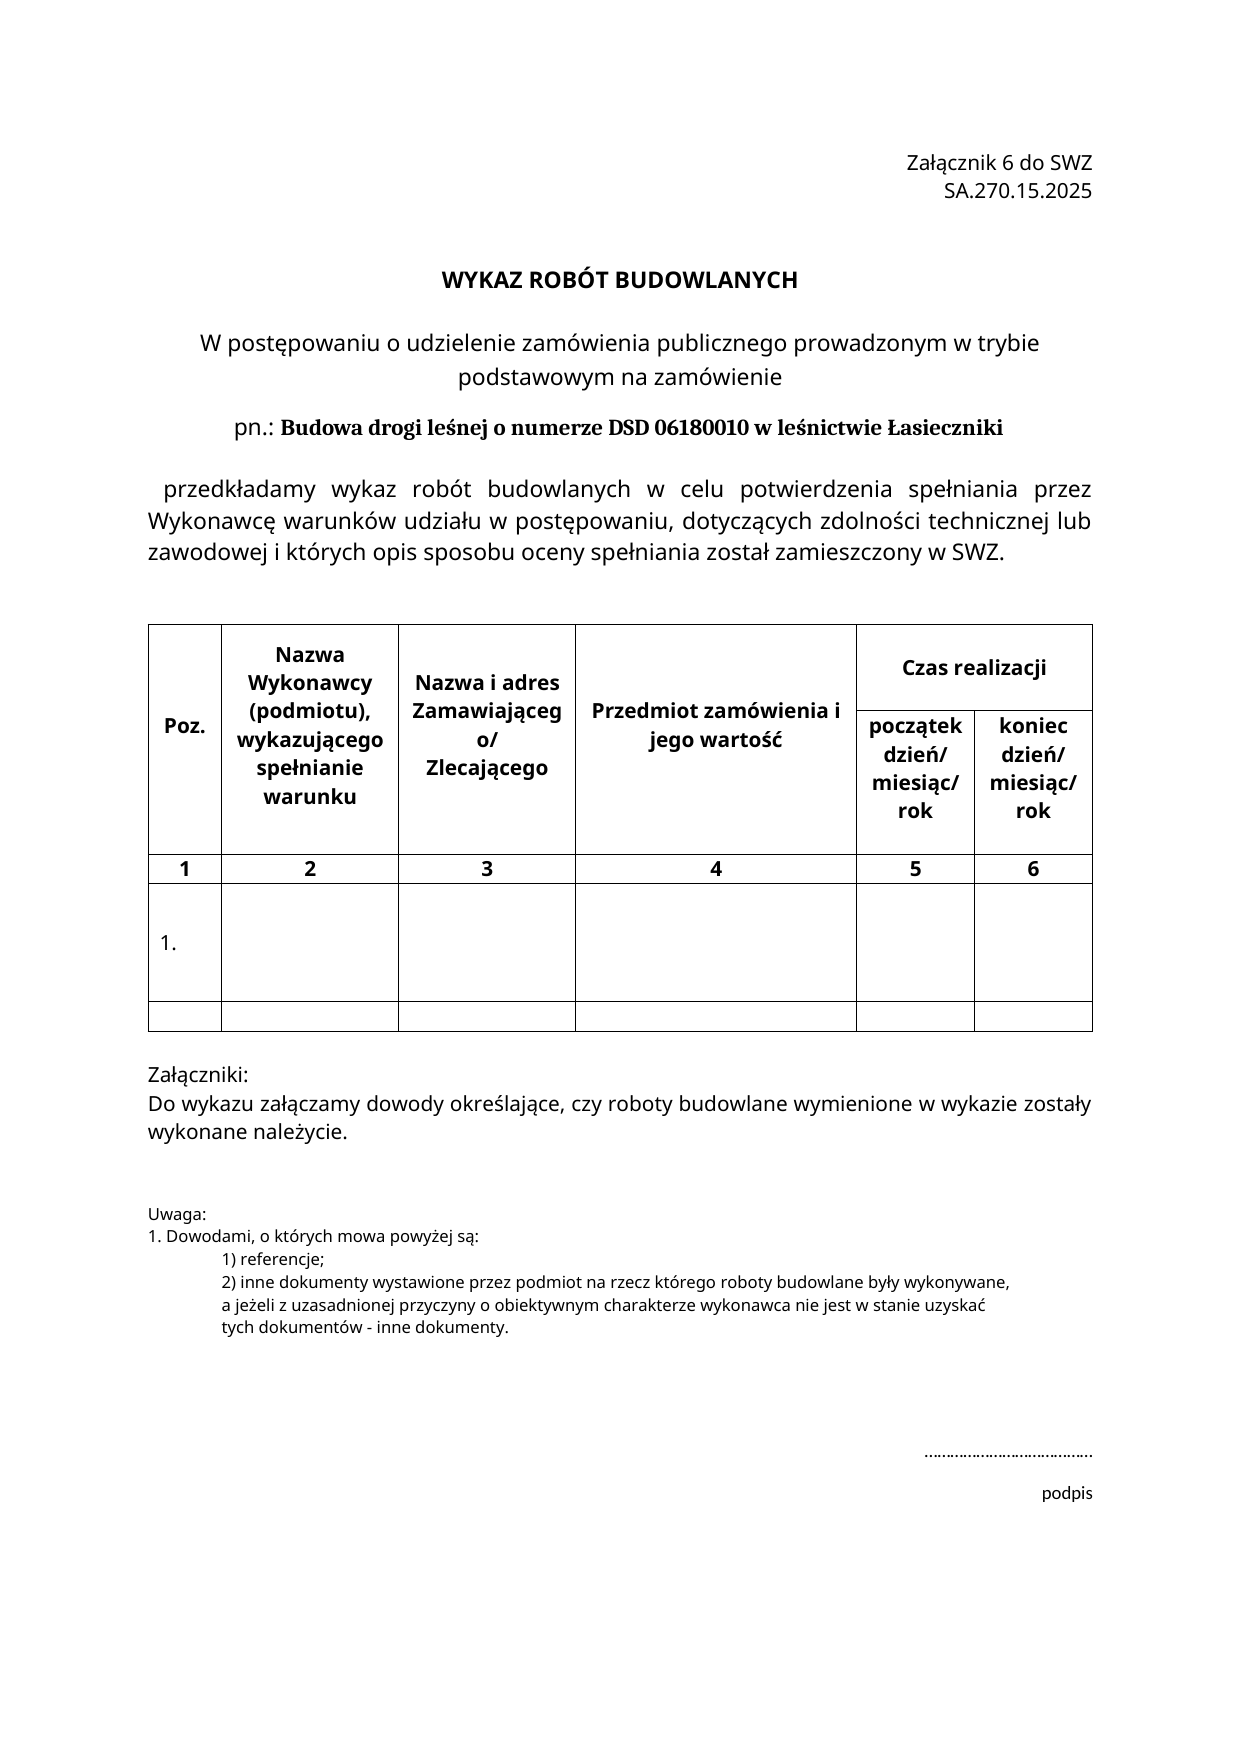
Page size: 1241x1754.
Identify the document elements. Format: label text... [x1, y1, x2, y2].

table_cell 6 [975, 855, 1092, 883]
text ………………………………… [148, 1439, 1093, 1462]
text podpis [148, 1481, 1093, 1504]
table_cell 3 [399, 855, 575, 883]
table_cell 1 [149, 855, 221, 883]
table_header Nazwa Wykonawcy (podmiotu), wykazującego spełnianie warunku [222, 625, 398, 853]
table_cell [975, 1002, 1092, 1031]
table_cell [222, 1002, 398, 1031]
text Do wykazu załączamy dowody określające, czy roboty budowlane wymienione w wykazie zostały wykonane należycie. [148, 1089, 1093, 1146]
table_cell [576, 884, 856, 1001]
table_cell początek dzień/ miesiąc/ rok [857, 711, 974, 853]
text Załączniki: [148, 1060, 1093, 1089]
text 1) referencje; [148, 1248, 1093, 1271]
table_header Nazwa i adres Zamawiającego/ Zlecającego [399, 625, 575, 853]
table_cell [576, 1002, 856, 1031]
text Załącznik 6 do SWZ [148, 148, 1093, 176]
table_cell [857, 1002, 974, 1031]
text przedkładamy wykaz robót budowlanych w celu potwierdzenia spełniania przez Wykonawcę warunków udziału w postępowaniu, dotyczących zdolności technicznej lub zawodowej i których opis sposobu oceny spełniania został zamieszczony w SWZ. [148, 473, 1093, 567]
text W postępowaniu o udzielenie zamówienia publicznego prowadzonym w trybie podstawowym na zamówienie [148, 327, 1093, 392]
text tych dokumentów - inne dokumenty. [148, 1316, 1093, 1339]
table_cell [399, 884, 575, 1001]
table_header Przedmiot zamówienia i jego wartość [576, 625, 856, 853]
table_header Poz. [149, 625, 221, 853]
table_cell [399, 1002, 575, 1031]
table_cell [222, 884, 398, 1001]
text Uwaga: [148, 1202, 1093, 1225]
table_cell koniec dzień/ miesiąc/ rok [975, 711, 1092, 853]
text 1. Dowodami, o których mowa powyżej są: [148, 1225, 1093, 1248]
table_cell [975, 884, 1092, 1001]
table_cell [149, 1002, 221, 1031]
table_cell [857, 884, 974, 1001]
text SA.270.15.2025 [148, 176, 1093, 204]
table_cell 1. [149, 884, 221, 1001]
table_cell 4 [576, 855, 856, 883]
text pn.: Budowa drogi leśnej o numerze DSD 06180010 w leśnictwie Łasieczniki [148, 411, 1090, 442]
text 2) inne dokumenty wystawione przez podmiot na rzecz którego roboty budowlane były wykonywane, [148, 1271, 1093, 1293]
table_cell 2 [222, 855, 398, 883]
text WYKAZ ROBÓT BUDOWLANYCH [148, 264, 1093, 295]
table_header Czas realizacji [857, 625, 1092, 710]
table_cell 5 [857, 855, 974, 883]
text a jeżeli z uzasadnionej przyczyny o obiektywnym charakterze wykonawca nie jest w stanie uzyskać [148, 1293, 1093, 1316]
